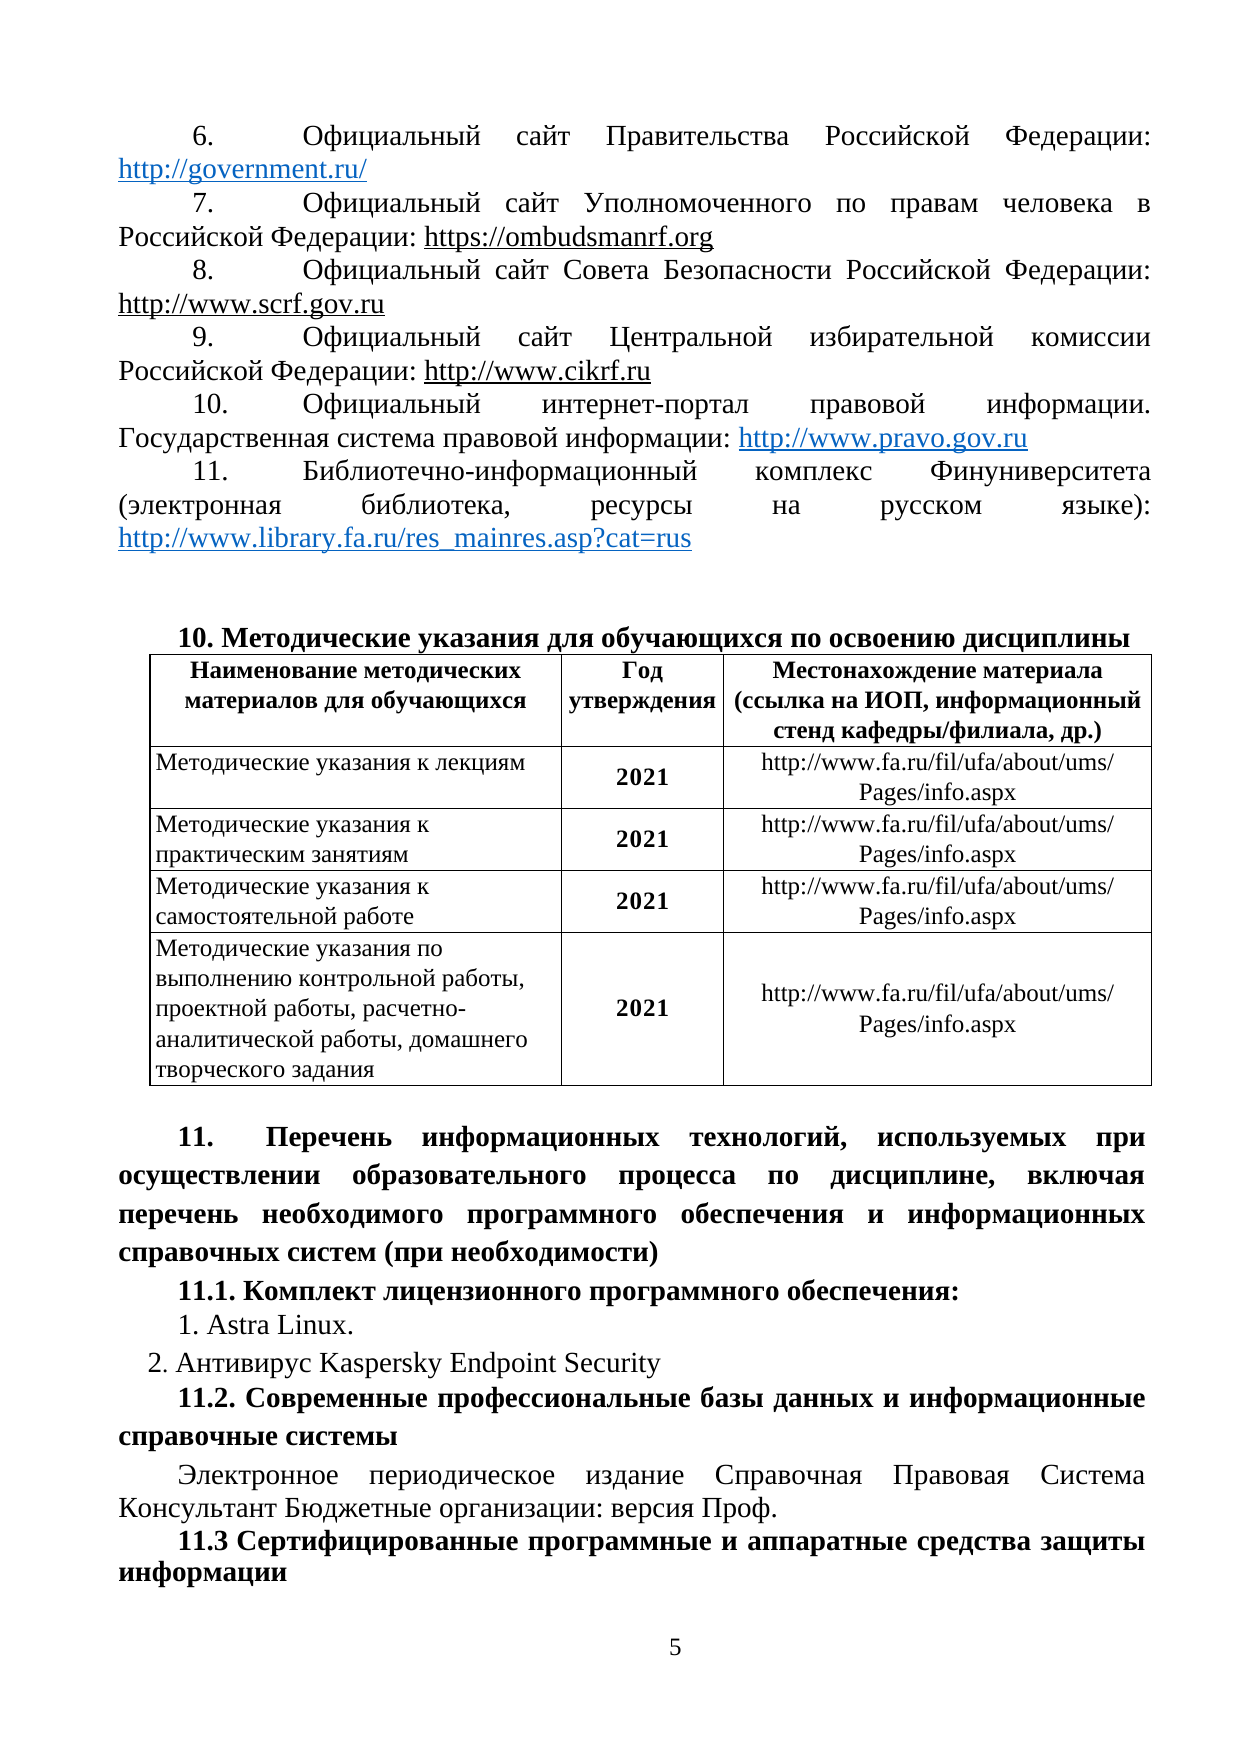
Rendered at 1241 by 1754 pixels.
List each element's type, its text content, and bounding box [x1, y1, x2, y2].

text 10. Методические указания для обучающихся по освоению дисциплины [118, 621, 1161, 654]
table_cell Методические указания к самостоятельной работе [151, 871, 561, 932]
table_header Год утверждения [562, 655, 723, 746]
text 11.1. Комплект лицензионного программного обеспечения: [118, 1273, 1146, 1307]
table_cell 2021 [562, 809, 723, 870]
list Перечень информационных технологий, используемых при осуществлении образовательного процесса по дисциплине, включая перечень необходимого программного обеспечения и информационных справочных систем (при необходимости) [118, 1119, 1146, 1268]
list 1. Astra Linux. [118, 1307, 1146, 1341]
text 2. Антивирус Kaspersky Endpoint Security [118, 1346, 1152, 1379]
table_cell http://www.fa.ru/fil/ufa/about/ums/Pages/info.aspx [724, 871, 1151, 932]
list Электронное периодическое издание Справочная Правовая Система Консультант Бюджетные организации: версия Проф. [118, 1457, 1146, 1524]
table_cell http://www.fa.ru/fil/ufa/about/ums/Pages/info.aspx [724, 933, 1151, 1085]
table_cell Методические указания по выполнению контрольной работы, проектной работы, расчетно-аналитической работы, домашнего творческого задания [151, 933, 561, 1085]
list Сертифицированные программные и аппаратные средства защиты информации [118, 1524, 1146, 1588]
list Официальный интернет-портал правовой информации. Государственная система правовой информации: http://www.pravo.gov.ru [118, 386, 1152, 453]
list Библиотечно-информационный комплекс Финуниверситета (электронная библиотека, ресурсы на русском языке): http://www.library.fa.ru/res_mainres.asp?cat=rus [118, 453, 1152, 554]
text 11.2. Современные профессиональные базы данных и информационные справочные системы [118, 1380, 1146, 1452]
list Официальный сайт Уполномоченного по правам человека в Российской Федерации: https://ombudsmanrf.org [118, 185, 1152, 252]
table_header Наименование методических материалов для обучающихся [151, 655, 561, 746]
table_header Местонахождение материала (ссылка на ИОП, информационный стенд кафедры/филиала, др.) [724, 655, 1151, 746]
table_cell Методические указания к практическим занятиям [151, 809, 561, 870]
table_cell http://www.fa.ru/fil/ufa/about/ums/Pages/info.aspx [724, 809, 1151, 870]
list Официальный сайт Совета Безопасности Российской Федерации: http://www.scrf.gov.ru [118, 252, 1152, 319]
table_cell http://www.fa.ru/fil/ufa/about/ums/Pages/info.aspx [724, 747, 1151, 808]
table_cell 2021 [562, 933, 723, 1085]
list Официальный сайт Правительства Российской Федерации: http://government.ru/ [118, 118, 1152, 185]
table_cell 2021 [562, 871, 723, 932]
list Официальный сайт Центральной избирательной комиссии Российской Федерации: http://www.cikrf.ru [118, 319, 1152, 386]
table_cell Методические указания к лекциям [151, 747, 561, 808]
table_cell 2021 [562, 747, 723, 808]
